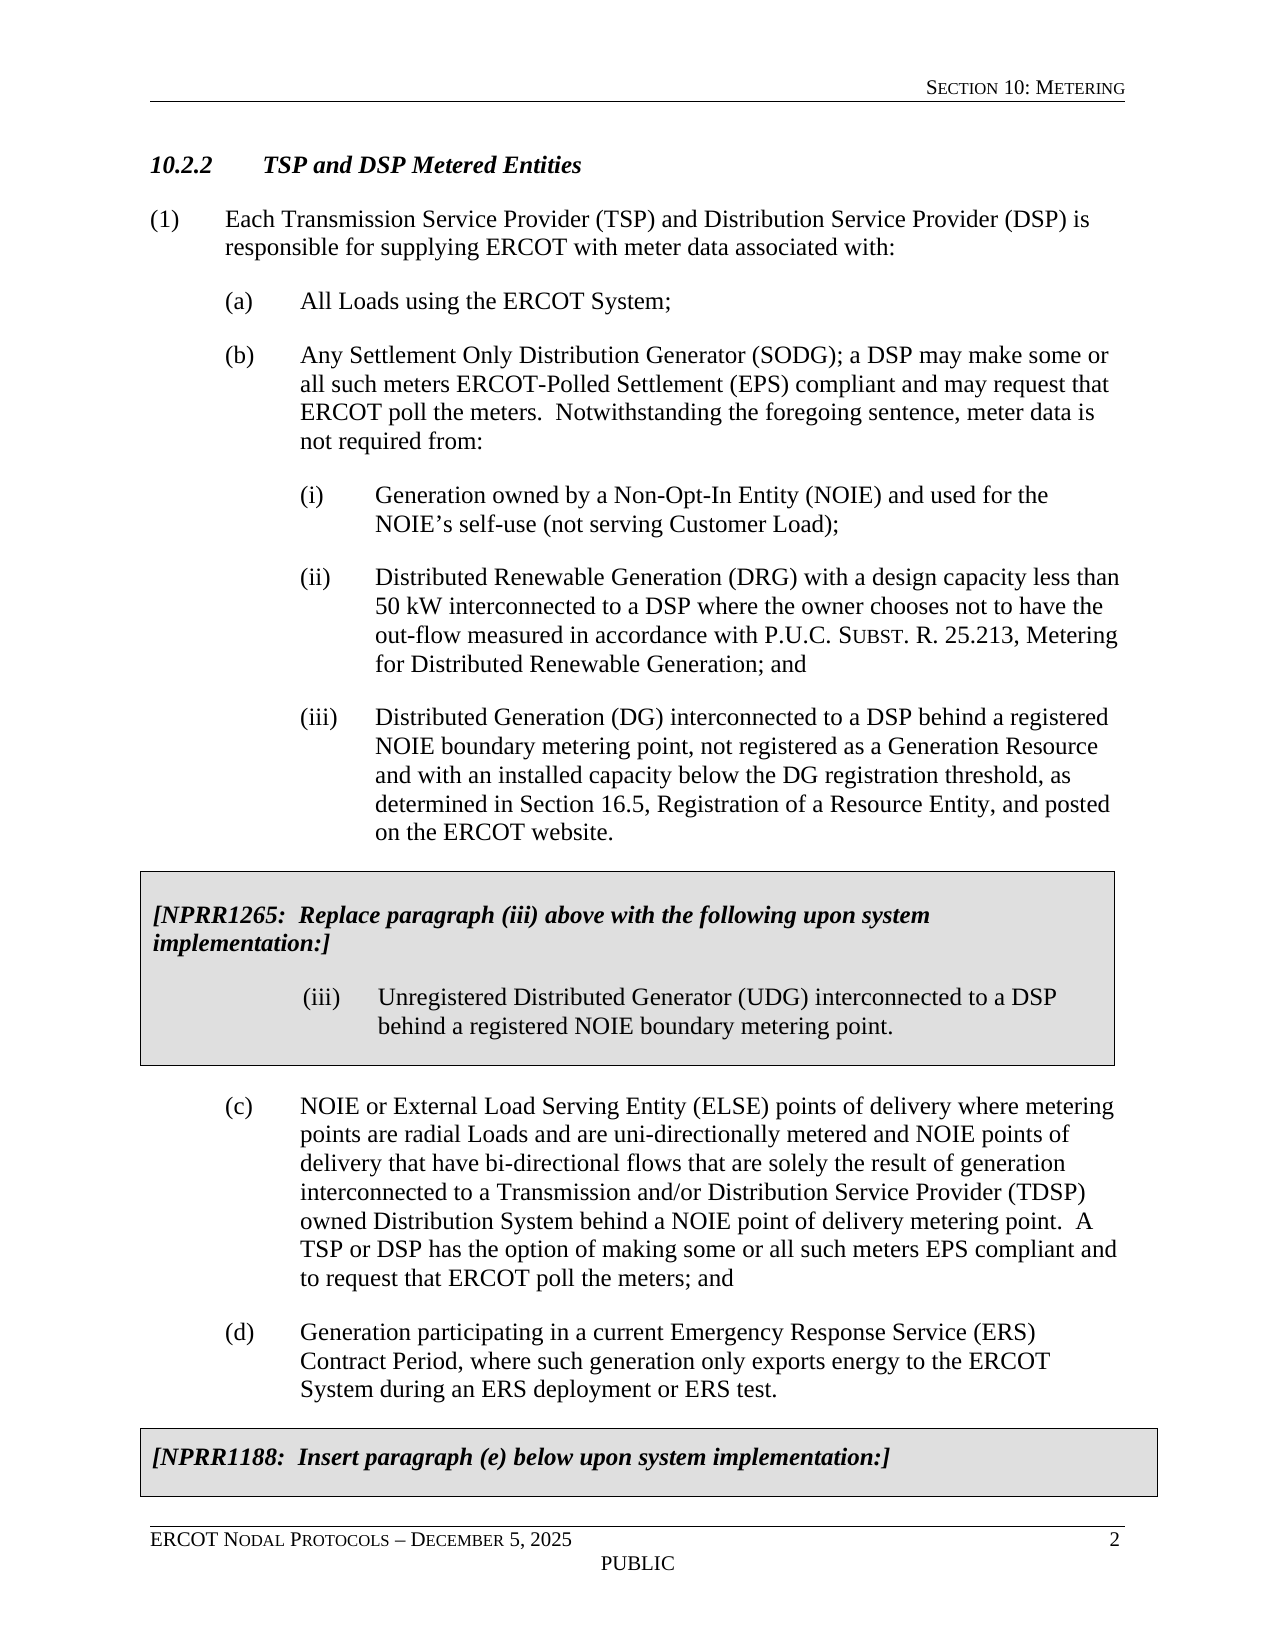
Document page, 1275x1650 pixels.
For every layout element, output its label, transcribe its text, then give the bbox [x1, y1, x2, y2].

table_header [NPRR1265: Replace paragraph (iii) above with the following upon system implementation:] (iii) Unregistered Distributed Generator (UDG) interconnected to a DSP behind a registered NOIE boundary metering point. [141, 872, 1114, 1065]
text 10.2.2 TSP and DSP Metered Entities [150, 150, 1125, 179]
list (1) Each Transmission Service Provider (TSP) and Distribution Service Provider (DSP) is responsible for supplying ERCOT with meter data associated with: [150, 204, 1125, 261]
list (a) All Loads using the ERCOT System; [225, 286, 1125, 315]
list (ii) Distributed Renewable Generation (DRG) with a design capacity less than 50 kW interconnected to a DSP where the owner chooses not to have the out-flow measured in accordance with P.U.C. Subst. R. 25.213, Metering for Distributed Renewable Generation; and [300, 562, 1125, 677]
list (c) NOIE or External Load Serving Entity (ELSE) points of delivery where metering points are radial Loads and are uni-directionally metered and NOIE points of delivery that have bi-directional flows that are solely the result of generation interconnected to a Transmission and/or Distribution Service Provider (TDSP) owned Distribution System behind a NOIE point of delivery metering point. A TSP or DSP has the option of making some or all such meters EPS compliant and to request that ERCOT poll the meters; and [225, 1091, 1125, 1292]
list (i) Generation owned by a Non-Opt-In Entity (NOIE) and used for the NOIE’s self-use (not serving Customer Load); [300, 480, 1125, 537]
list (iii) Distributed Generation (DG) interconnected to a DSP behind a registered NOIE boundary metering point, not registered as a Generation Resource and with an installed capacity below the DG registration threshold, as determined in Section 16.5, Registration of a Resource Entity, and posted on the ERCOT website. [300, 702, 1125, 846]
list (b) Any Settlement Only Distribution Generator (SODG); a DSP may make some or all such meters ERCOT-Polled Settlement (EPS) compliant and may request that ERCOT poll the meters. Notwithstanding the foregoing sentence, meter data is not required from: [225, 340, 1125, 455]
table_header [141, 1429, 1157, 1496]
list (d) Generation participating in a current Emergency Response Service (ERS) Contract Period, where such generation only exports energy to the ERCOT System during an ERS deployment or ERS test. [225, 1317, 1125, 1403]
